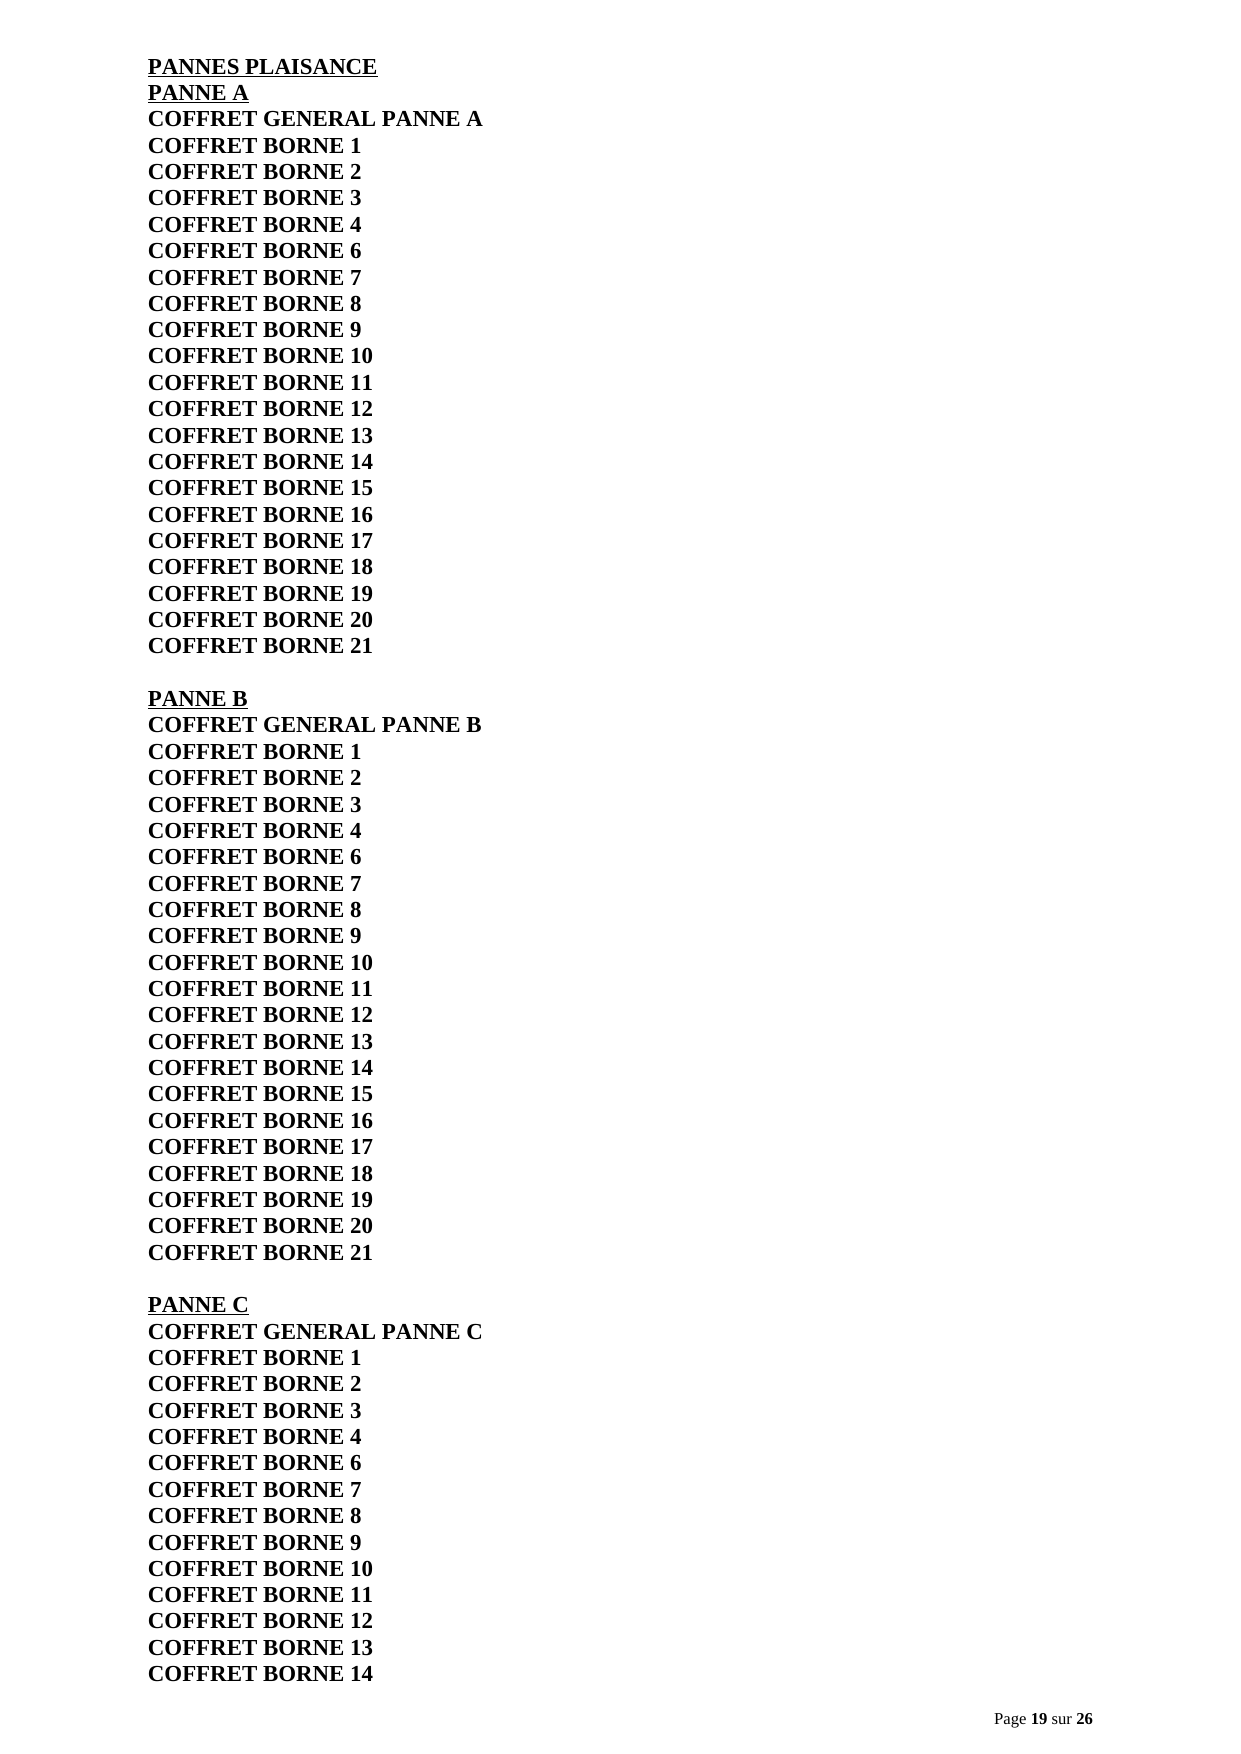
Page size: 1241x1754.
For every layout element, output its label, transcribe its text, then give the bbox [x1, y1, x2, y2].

text COFFRET BORNE 1 [148, 738, 1092, 764]
text COFFRET BORNE 3 [148, 1397, 1092, 1423]
text PANNE A [148, 79, 1092, 105]
text COFFRET BORNE 12 [148, 1001, 1092, 1028]
text COFFRET BORNE 11 [148, 975, 1092, 1001]
text COFFRET GENERAL PANNE B [148, 712, 1092, 738]
text COFFRET BORNE 12 [148, 395, 1092, 422]
text COFFRET BORNE 16 [148, 1107, 1092, 1133]
text COFFRET BORNE 16 [148, 501, 1092, 527]
text COFFRET BORNE 6 [148, 843, 1092, 870]
text COFFRET BORNE 14 [148, 448, 1092, 474]
text COFFRET BORNE 4 [148, 211, 1092, 237]
text COFFRET BORNE 3 [148, 791, 1092, 817]
text COFFRET BORNE 8 [148, 290, 1092, 316]
text COFFRET BORNE 10 [148, 949, 1092, 975]
text COFFRET GENERAL PANNE A [148, 105, 1092, 132]
text COFFRET BORNE 8 [148, 896, 1092, 922]
text COFFRET BORNE 1 [148, 132, 1092, 158]
text PANNE C [148, 1291, 1092, 1318]
text COFFRET BORNE 11 [148, 369, 1092, 395]
text COFFRET BORNE 3 [148, 184, 1092, 211]
text COFFRET BORNE 19 [148, 1186, 1092, 1212]
text COFFRET BORNE 11 [148, 1581, 1092, 1608]
text PANNES PLAISANCE [148, 53, 1092, 79]
text COFFRET BORNE 15 [148, 1081, 1092, 1107]
text COFFRET BORNE 18 [148, 1159, 1092, 1186]
text COFFRET BORNE 6 [148, 237, 1092, 263]
text COFFRET BORNE 9 [148, 316, 1092, 343]
text COFFRET BORNE 19 [148, 580, 1092, 606]
text COFFRET BORNE 9 [148, 1528, 1092, 1555]
text COFFRET BORNE 2 [148, 158, 1092, 184]
text COFFRET BORNE 1 [148, 1344, 1092, 1370]
text COFFRET BORNE 10 [148, 1555, 1092, 1581]
text COFFRET BORNE 14 [148, 1660, 1092, 1687]
text COFFRET BORNE 4 [148, 817, 1092, 843]
text COFFRET BORNE 20 [148, 606, 1092, 632]
text COFFRET BORNE 17 [148, 1133, 1092, 1159]
text COFFRET BORNE 21 [148, 1239, 1092, 1265]
text COFFRET BORNE 8 [148, 1502, 1092, 1528]
text COFFRET BORNE 6 [148, 1449, 1092, 1476]
text COFFRET BORNE 2 [148, 1370, 1092, 1397]
text COFFRET BORNE 2 [148, 764, 1092, 791]
text PANNE B [148, 685, 1092, 712]
text COFFRET BORNE 7 [148, 263, 1092, 290]
text COFFRET BORNE 7 [148, 1476, 1092, 1502]
text COFFRET BORNE 14 [148, 1054, 1092, 1081]
text COFFRET BORNE 20 [148, 1212, 1092, 1239]
text COFFRET BORNE 12 [148, 1608, 1092, 1634]
text COFFRET BORNE 21 [148, 632, 1092, 659]
text COFFRET BORNE 15 [148, 474, 1092, 501]
text COFFRET BORNE 7 [148, 870, 1092, 896]
text COFFRET BORNE 10 [148, 343, 1092, 369]
text COFFRET BORNE 13 [148, 1028, 1092, 1054]
text COFFRET GENERAL PANNE C [148, 1318, 1092, 1344]
text COFFRET BORNE 17 [148, 527, 1092, 553]
text COFFRET BORNE 18 [148, 553, 1092, 580]
text COFFRET BORNE 9 [148, 922, 1092, 949]
text COFFRET BORNE 13 [148, 422, 1092, 448]
text COFFRET BORNE 4 [148, 1423, 1092, 1449]
text COFFRET BORNE 13 [148, 1634, 1092, 1660]
